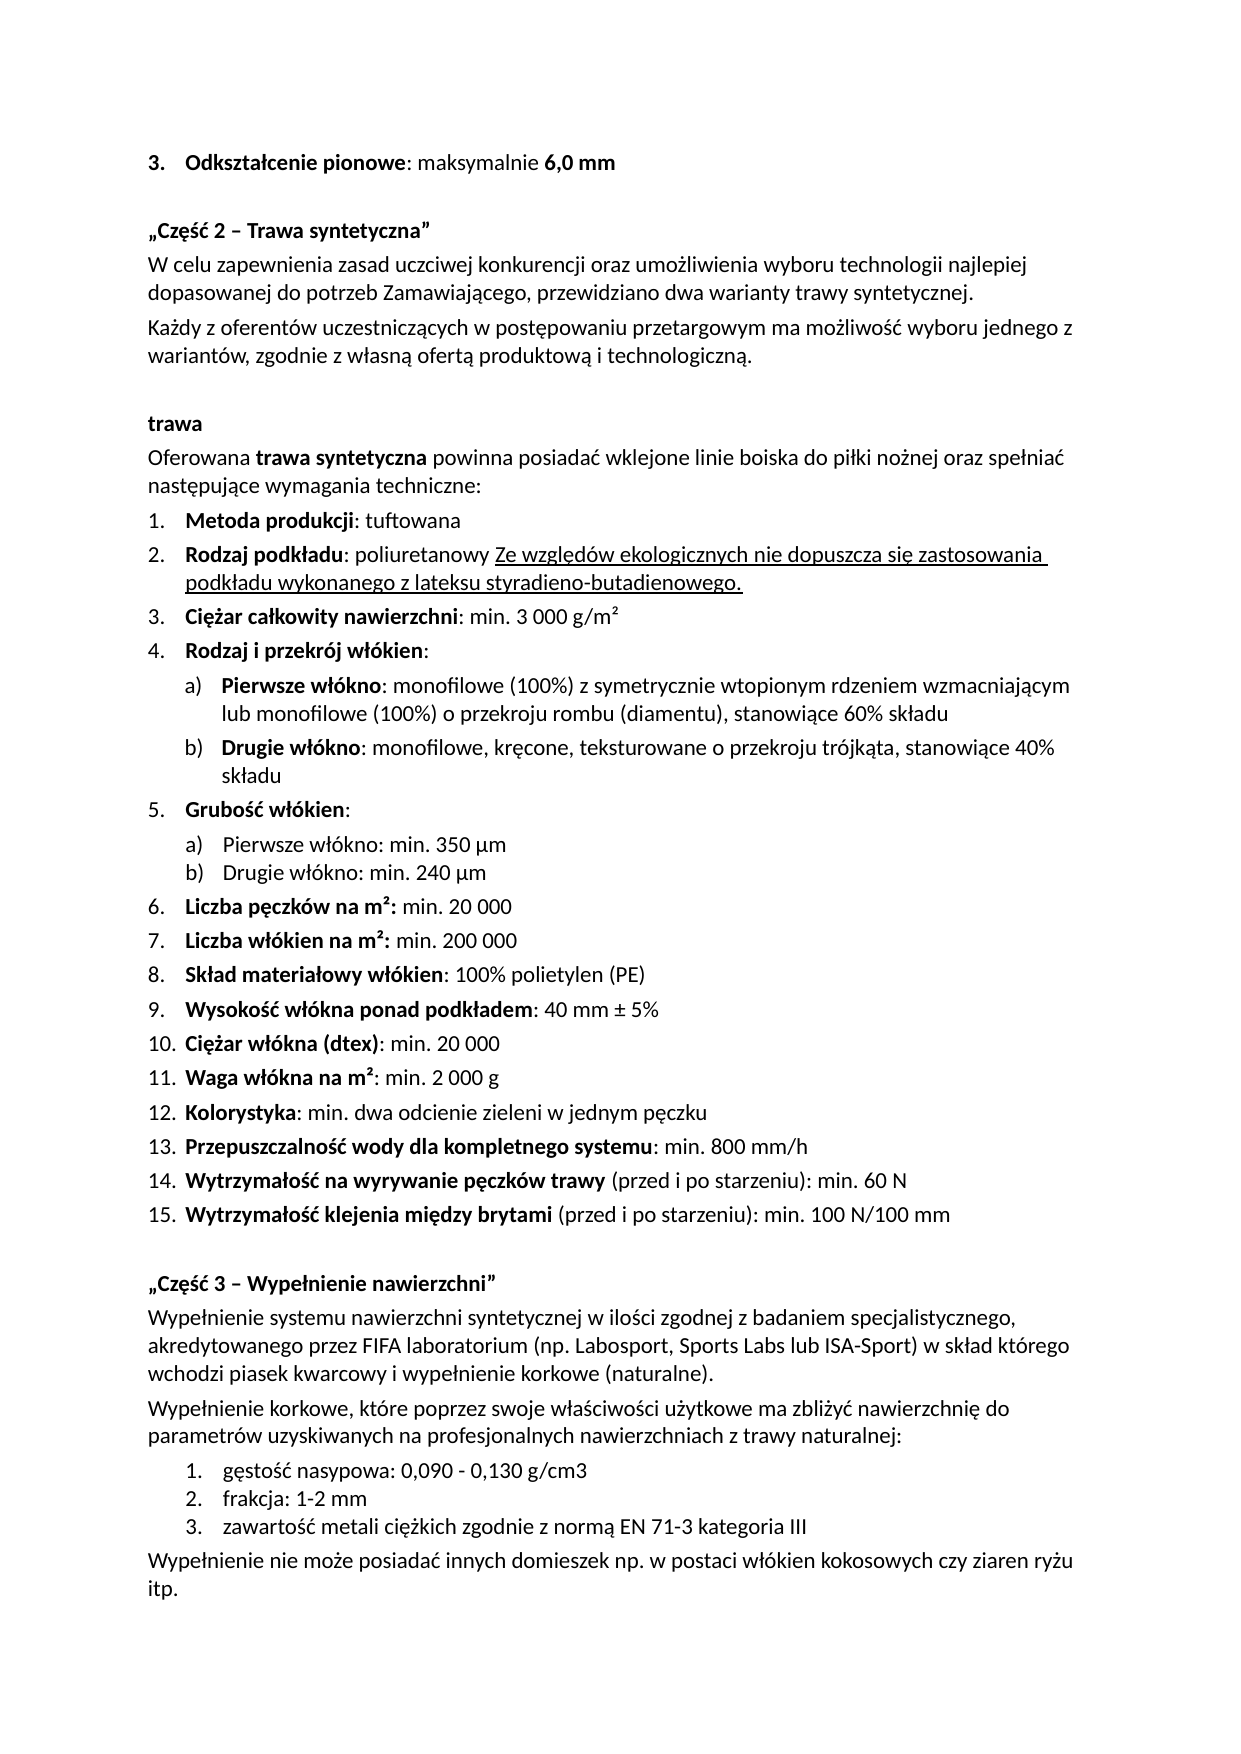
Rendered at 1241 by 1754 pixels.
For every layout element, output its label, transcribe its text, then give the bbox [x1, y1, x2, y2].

list Pierwsze włókno: monofilowe (100%) z symetrycznie wtopionym rdzeniem wzmacniającym lub monofilowe (100%) o przekroju rombu (diamentu), stanowiące 60% składu [184, 671, 1093, 727]
list gęstość nasypowa: 0,090 - 0,130 g/cm3 [185, 1456, 1093, 1484]
list Liczba pęczków na m²: min. 20 000 [148, 892, 1093, 920]
list Rodzaj i przekrój włókien: [148, 637, 1093, 665]
list frakcja: 1-2 mm [185, 1484, 1093, 1512]
list Ciężar całkowity nawierzchni: min. 3 000 g/m² [148, 602, 1093, 630]
list Odkształcenie pionowe: maksymalnie 6,0 mm [148, 148, 1093, 176]
list Wytrzymałość klejenia między brytami (przed i po starzeniu): min. 100 N/100 mm [148, 1201, 1093, 1228]
list zawartość metali ciężkich zgodnie z normą EN 71-3 kategoria III [185, 1512, 1093, 1540]
list Kolorystyka: min. dwa odcienie zieleni w jednym pęczku [148, 1098, 1093, 1126]
text „Część 2 – Trawa syntetyczna” [148, 216, 1093, 244]
text Wypełnienie nie może posiadać innych domieszek np. w postaci włókien kokosowych czy ziaren ryżu itp. [148, 1546, 1093, 1602]
text Oferowana trawa syntetyczna powinna posiadać wklejone linie boiska do piłki nożnej oraz spełniać następujące wymagania techniczne: [148, 443, 1093, 499]
list Drugie włókno: monofilowe, kręcone, teksturowane o przekroju trójkąta, stanowiące 40% składu [184, 733, 1093, 789]
list Wytrzymałość na wyrywanie pęczków trawy (przed i po starzeniu): min. 60 N [148, 1166, 1093, 1194]
list Metoda produkcji: tuftowana [148, 506, 1093, 534]
list Ciężar włókna (dtex): min. 20 000 [148, 1029, 1093, 1057]
list Wysokość włókna ponad podkładem: 40 mm ± 5% [148, 995, 1093, 1023]
text Wypełnienie korkowe, które poprzez swoje właściwości użytkowe ma zbliżyć nawierzchnię do parametrów uzyskiwanych na profesjonalnych nawierzchniach z trawy naturalnej: [148, 1394, 1093, 1450]
list Grubość włókien: [148, 796, 1093, 823]
list Pierwsze włókno: min. 350 µm [185, 830, 1093, 858]
text Każdy z oferentów uczestniczących w postępowaniu przetargowym ma możliwość wyboru jednego z wariantów, zgodnie z własną ofertą produktową i technologiczną. [148, 313, 1093, 369]
text „Część 3 – Wypełnienie nawierzchni” [148, 1269, 1093, 1297]
text W celu zapewnienia zasad uczciwej konkurencji oraz umożliwienia wyboru technologii najlepiej dopasowanej do potrzeb Zamawiającego, przewidziano dwa warianty trawy syntetycznej. [148, 250, 1093, 306]
text trawa [148, 409, 1093, 437]
list Rodzaj podkładu: poliuretanowy Ze względów ekologicznych nie dopuszcza się zastosowania podkładu wykonanego z lateksu styradieno-butadienowego. [148, 540, 1093, 596]
text Wypełnienie systemu nawierzchni syntetycznej w ilości zgodnej z badaniem specjalistycznego, akredytowanego przez FIFA laboratorium (np. Labosport, Sports Labs lub ISA-Sport) w skład którego wchodzi piasek kwarcowy i wypełnienie korkowe (naturalne). [148, 1303, 1093, 1387]
list Przepuszczalność wody dla kompletnego systemu: min. 800 mm/h [148, 1132, 1093, 1160]
list Waga włókna na m²: min. 2 000 g [148, 1063, 1093, 1091]
list Drugie włókno: min. 240 µm [185, 858, 1093, 886]
list Skład materiałowy włókien: 100% polietylen (PE) [148, 961, 1093, 989]
list Liczba włókien na m²: min. 200 000 [148, 926, 1093, 954]
